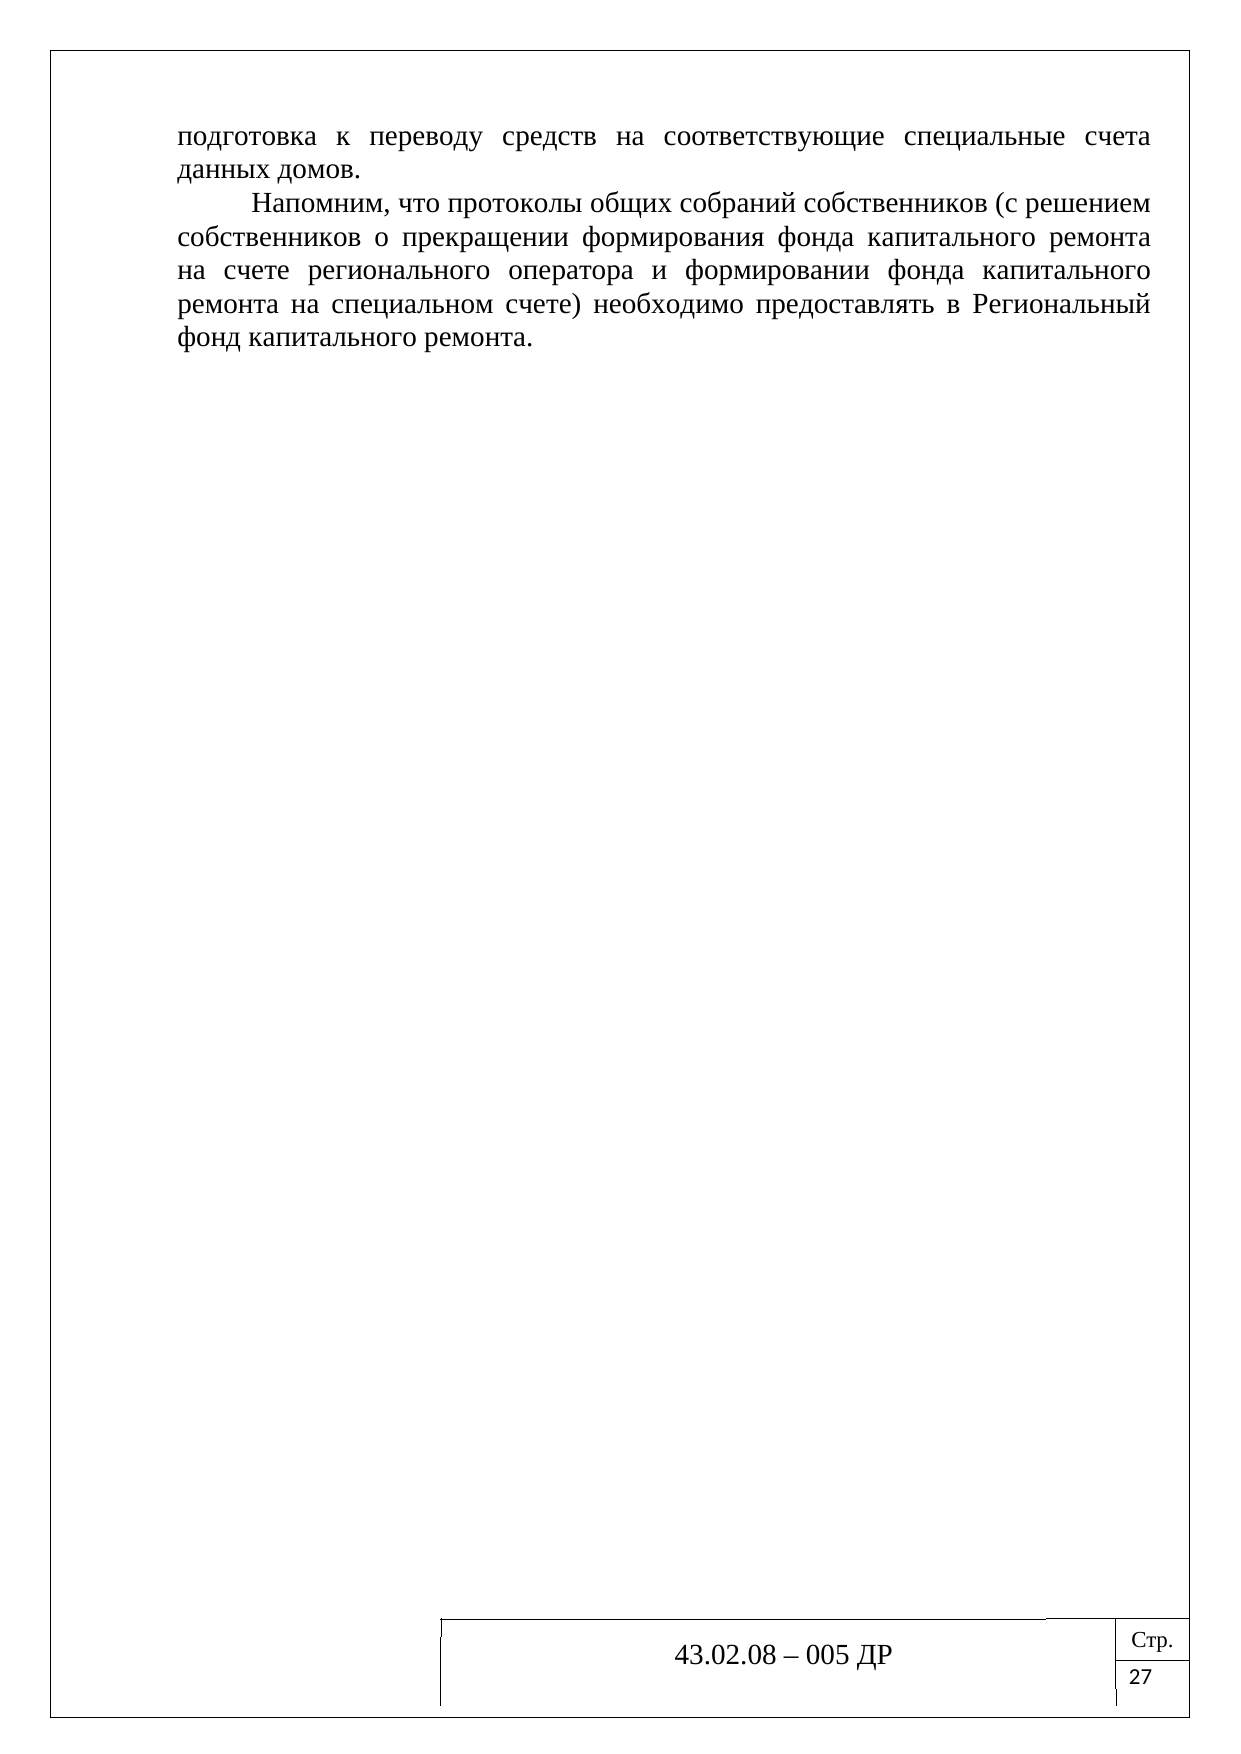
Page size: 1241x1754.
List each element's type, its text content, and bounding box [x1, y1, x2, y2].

text Напомним, что протоколы общих собраний собственников (с решением собственников о прекращении формирования фонда капитального ремонта на счете регионального оператора и формировании фонда капитального ремонта на специальном счете) необходимо предоставлять в Региональный фонд капитального ремонта. [177, 185, 1152, 353]
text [177, 118, 1152, 185]
